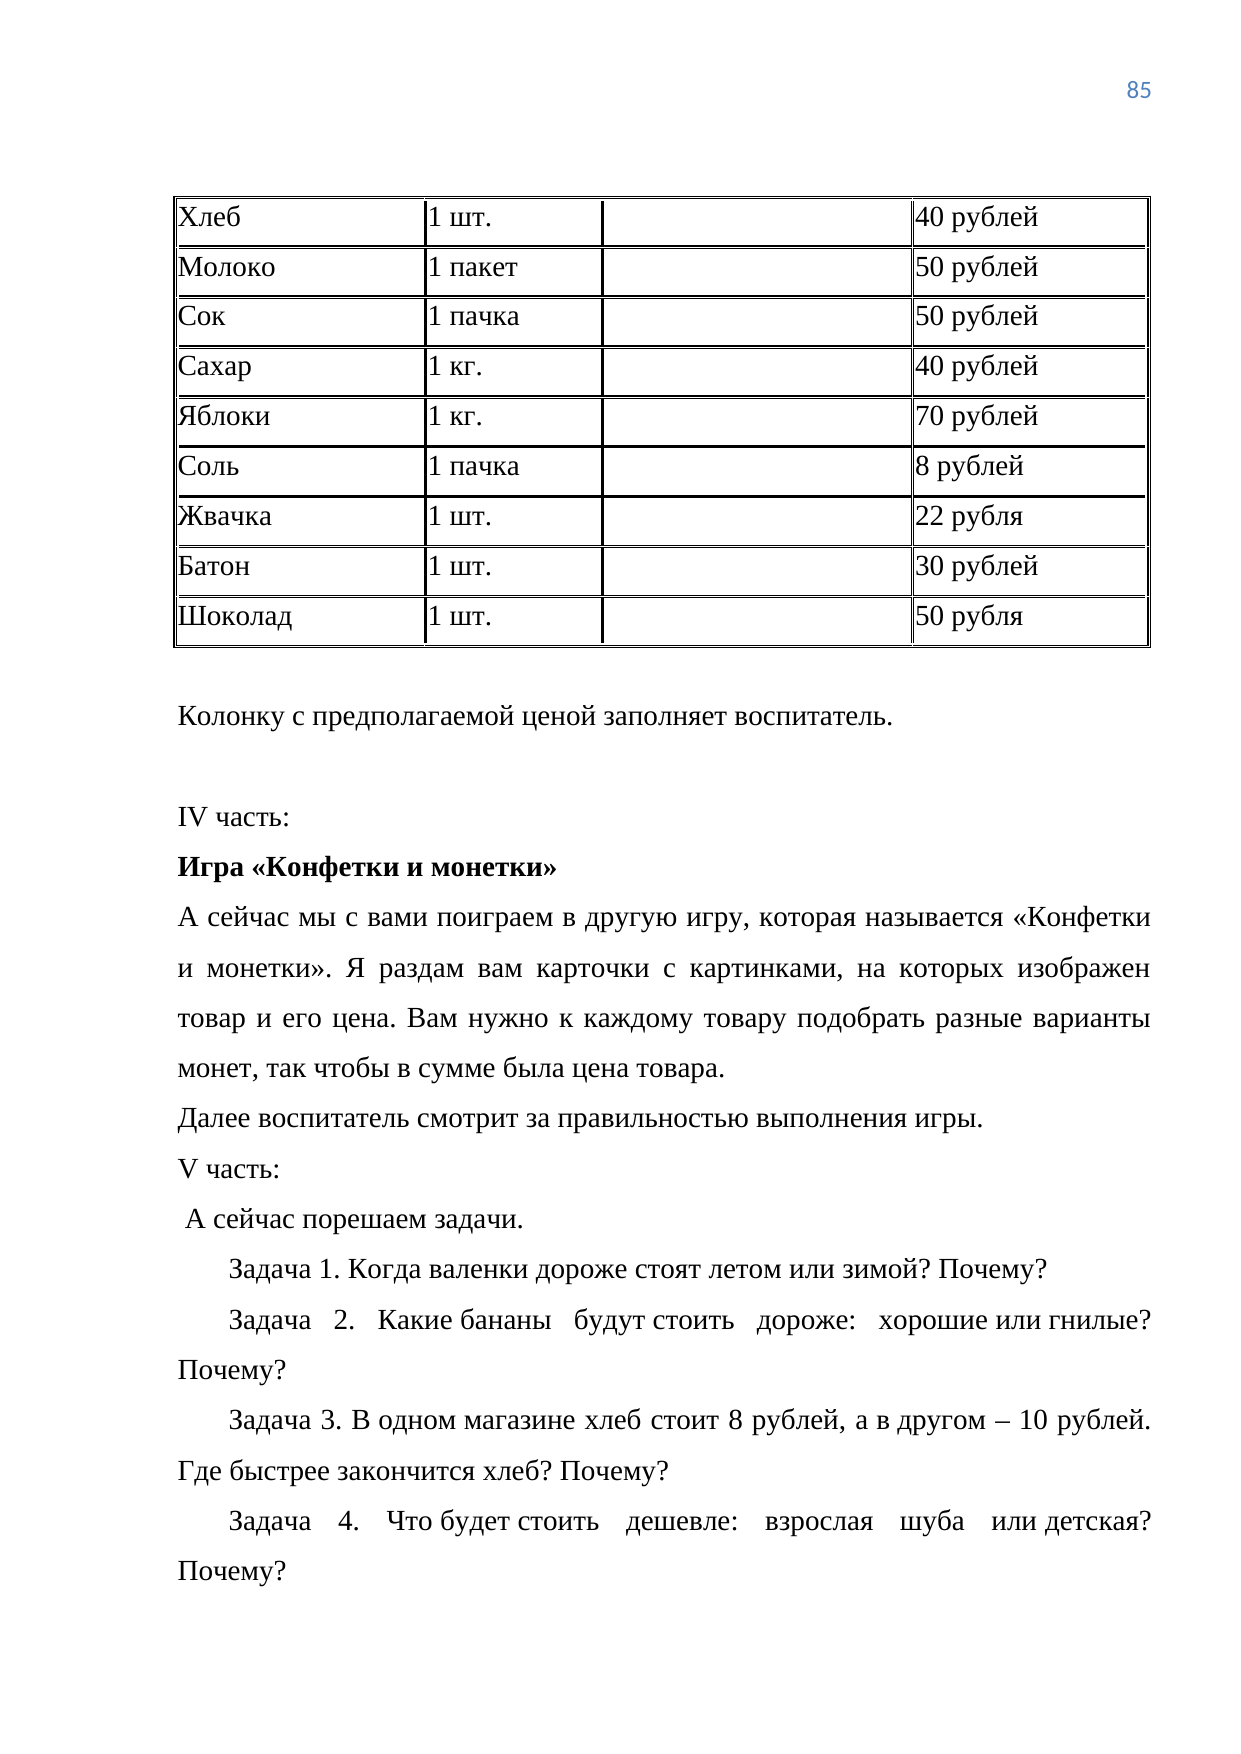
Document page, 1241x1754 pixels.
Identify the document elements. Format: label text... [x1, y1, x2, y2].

text Игра «Конфетки и монетки» [177, 849, 1152, 883]
table_cell 1 шт. [427, 548, 601, 595]
table_cell 50 рубля [913, 595, 1149, 644]
table_cell 50 рублей [914, 295, 1148, 345]
table_cell 50 рублей [914, 245, 1148, 295]
table_cell 1 пачка [427, 299, 601, 345]
text Колонку с предполагаемой ценой заполняет воспитатель. [177, 698, 1152, 732]
table_cell [602, 199, 912, 245]
text Задача 1. Когда валенки дороже стоят летом или зимой? Почему? [177, 1252, 1152, 1285]
table_cell [604, 399, 911, 445]
table_cell Жвачка [177, 495, 424, 545]
text Задача 4. Что будет стоить дешевле: взрослая шуба или детская? Почему? [177, 1503, 1152, 1587]
table_cell 70 рублей [914, 395, 1148, 445]
table_cell 30 рублей [913, 545, 1149, 595]
table_cell 1 кг. [427, 399, 601, 445]
text А сейчас порешаем задачи. [177, 1201, 1152, 1235]
table_cell 1 кг. [427, 349, 601, 395]
table_cell 1 шт. [427, 498, 601, 545]
table_cell Сахар [177, 345, 424, 395]
table_cell Батон [175, 545, 425, 595]
table_cell 40 рублей [914, 345, 1148, 395]
text Задача 3. В одном магазине хлеб стоит 8 рублей, а в другом – 10 рублей. Где быстрее закончится хлеб? Почему? [177, 1402, 1152, 1486]
text Далее воспитатель смотрит за правильностью выполнения игры. [177, 1101, 1152, 1134]
table_cell 1 шт. [425, 199, 602, 245]
text V часть: [177, 1151, 1152, 1184]
table_cell [602, 598, 912, 644]
table_cell 1 пакет [427, 249, 601, 295]
table_cell 8 рублей [914, 445, 1147, 495]
table_cell Хлеб [175, 197, 425, 245]
table_cell Сок [177, 295, 424, 345]
table_cell [604, 548, 911, 595]
table_cell [604, 299, 911, 345]
table_cell 1 шт. [425, 598, 602, 644]
table_cell [604, 448, 911, 495]
text IV часть: [177, 799, 1152, 832]
table_cell Яблоки [177, 395, 424, 445]
table_cell [604, 249, 911, 295]
table_cell [604, 349, 911, 395]
table_cell 40 рублей [913, 199, 1147, 245]
text А сейчас мы с вами поиграем в другую игру, которая называется «Конфетки и монетки». Я раздам вам карточки с картинками, на которых изображен товар и его цена. Вам нужно к каждому товару подобрать разные варианты монет, так чтобы в сумме была цена товара. [177, 899, 1152, 1084]
text Задача 2. Какие бананы будут стоить дороже: хорошие или гнилые? Почему? [177, 1302, 1152, 1386]
table_cell Молоко [177, 245, 424, 295]
table_cell Шоколад [175, 595, 425, 644]
table_cell [604, 498, 911, 545]
table_cell 1 пачка [427, 448, 601, 495]
table_cell 22 рубля [914, 495, 1147, 545]
table_cell Соль [177, 445, 424, 495]
